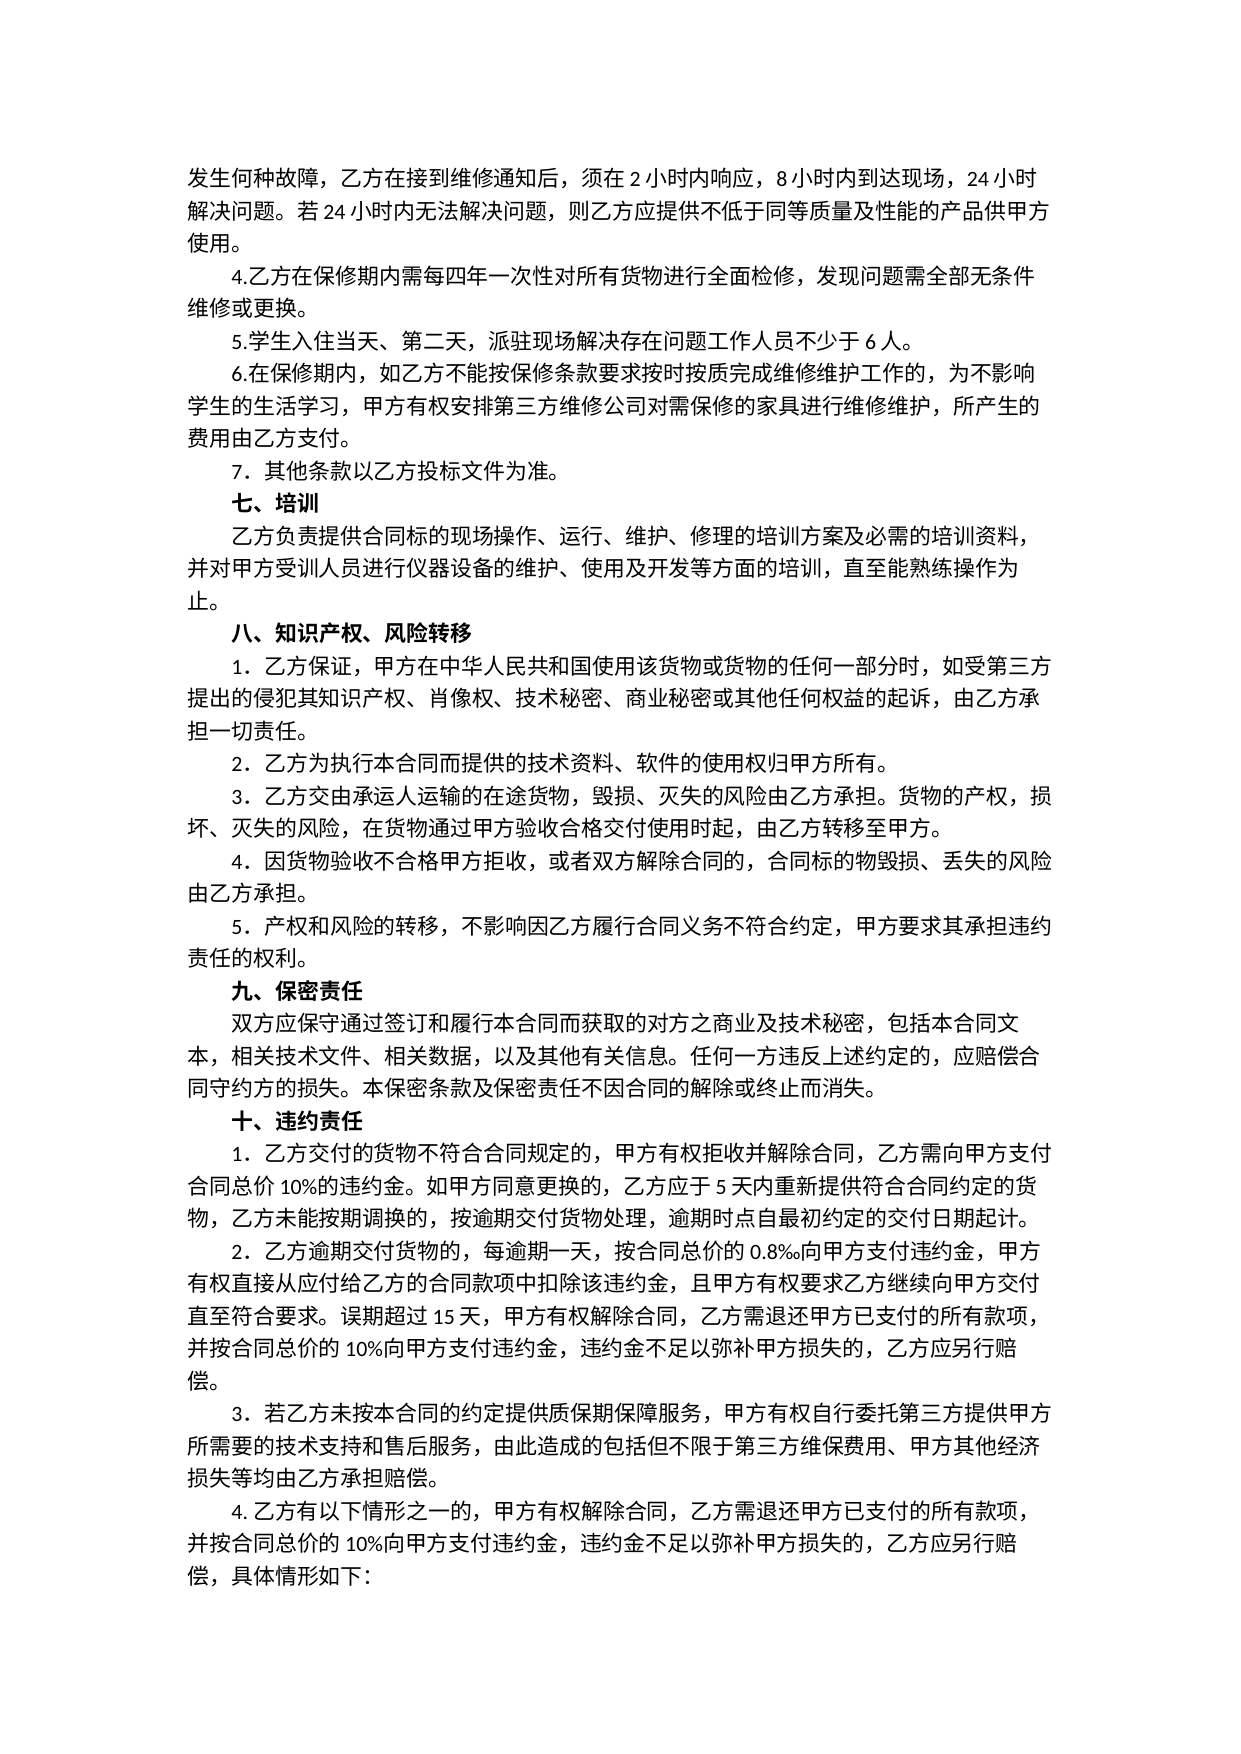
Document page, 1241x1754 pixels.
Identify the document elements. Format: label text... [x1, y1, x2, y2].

text 2．乙方逾期交付货物的，每逾期一天，按合同总价的0.8‰向甲方支付违约金，甲方有权直接从应付给乙方的合同款项中扣除该违约金，且甲方有权要求乙方继续向甲方交付直至符合要求。误期超过15天，甲方有权解除合同，乙方需退还甲方已支付的所有款项，并按合同总价的10%向甲方支付违约金，违约金不足以弥补甲方损失的，乙方应另行赔偿。 [187, 1234, 1053, 1397]
text 7．其他条款以乙方投标文件为准。 [187, 454, 1053, 487]
text 5.学生入住当天、第二天，派驻现场解决存在问题工作人员不少于6人。 [187, 324, 1053, 357]
text 5．产权和风险的转移，不影响因乙方履行合同义务不符合约定，甲方要求其承担违约责任的权利。 [187, 909, 1053, 974]
text 1．乙方保证，甲方在中华人民共和国使用该货物或货物的任何一部分时，如受第三方提出的侵犯其知识产权、肖像权、技术秘密、商业秘密或其他任何权益的起诉，由乙方承担一切责任。 [187, 649, 1053, 747]
text 八、知识产权、风险转移 [187, 617, 1053, 649]
text 双方应保守通过签订和履行本合同而获取的对方之商业及技术秘密，包括本合同文本，相关技术文件、相关数据，以及其他有关信息。任何一方违反上述约定的，应赔偿合同守约方的损失。本保密条款及保密责任不因合同的解除或终止而消失。 [187, 1007, 1053, 1104]
text 4. 乙方有以下情形之一的，甲方有权解除合同，乙方需退还甲方已支付的所有款项，并按合同总价的10%向甲方支付违约金，违约金不足以弥补甲方损失的，乙方应另行赔偿，具体情形如下： [187, 1494, 1053, 1592]
text 十、违约责任 [187, 1104, 1053, 1137]
text 4.乙方在保修期内需每四年一次性对所有货物进行全面检修，发现问题需全部无条件维修或更换。 [187, 259, 1053, 324]
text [187, 162, 1053, 259]
text 3．乙方交由承运人运输的在途货物，毁损、灭失的风险由乙方承担。货物的产权，损坏、灭失的风险，在货物通过甲方验收合格交付使用时起，由乙方转移至甲方。 [187, 779, 1053, 844]
text 2．乙方为执行本合同而提供的技术资料、软件的使用权归甲方所有。 [187, 747, 1053, 779]
text 6.在保修期内，如乙方不能按保修条款要求按时按质完成维修维护工作的，为不影响学生的生活学习，甲方有权安排第三方维修公司对需保修的家具进行维修维护，所产生的费用由乙方支付。 [187, 357, 1053, 454]
text 九、保密责任 [187, 974, 1053, 1007]
text 3．若乙方未按本合同的约定提供质保期保障服务，甲方有权自行委托第三方提供甲方所需要的技术支持和售后服务，由此造成的包括但不限于第三方维保费用、甲方其他经济损失等均由乙方承担赔偿。 [187, 1397, 1053, 1494]
text 乙方负责提供合同标的现场操作、运行、维护、修理的培训方案及必需的培训资料，并对甲方受训人员进行仪器设备的维护、使用及开发等方面的培训，直至能熟练操作为止。 [187, 519, 1053, 617]
text 七、培训 [187, 487, 1053, 519]
text 4．因货物验收不合格甲方拒收，或者双方解除合同的，合同标的物毁损、丢失的风险由乙方承担。 [187, 844, 1053, 909]
text 1．乙方交付的货物不符合合同规定的，甲方有权拒收并解除合同，乙方需向甲方支付合同总价10%的违约金。如甲方同意更换的，乙方应于5天内重新提供符合合同约定的货物，乙方未能按期调换的，按逾期交付货物处理，逾期时点自最初约定的交付日期起计。 [187, 1137, 1053, 1234]
